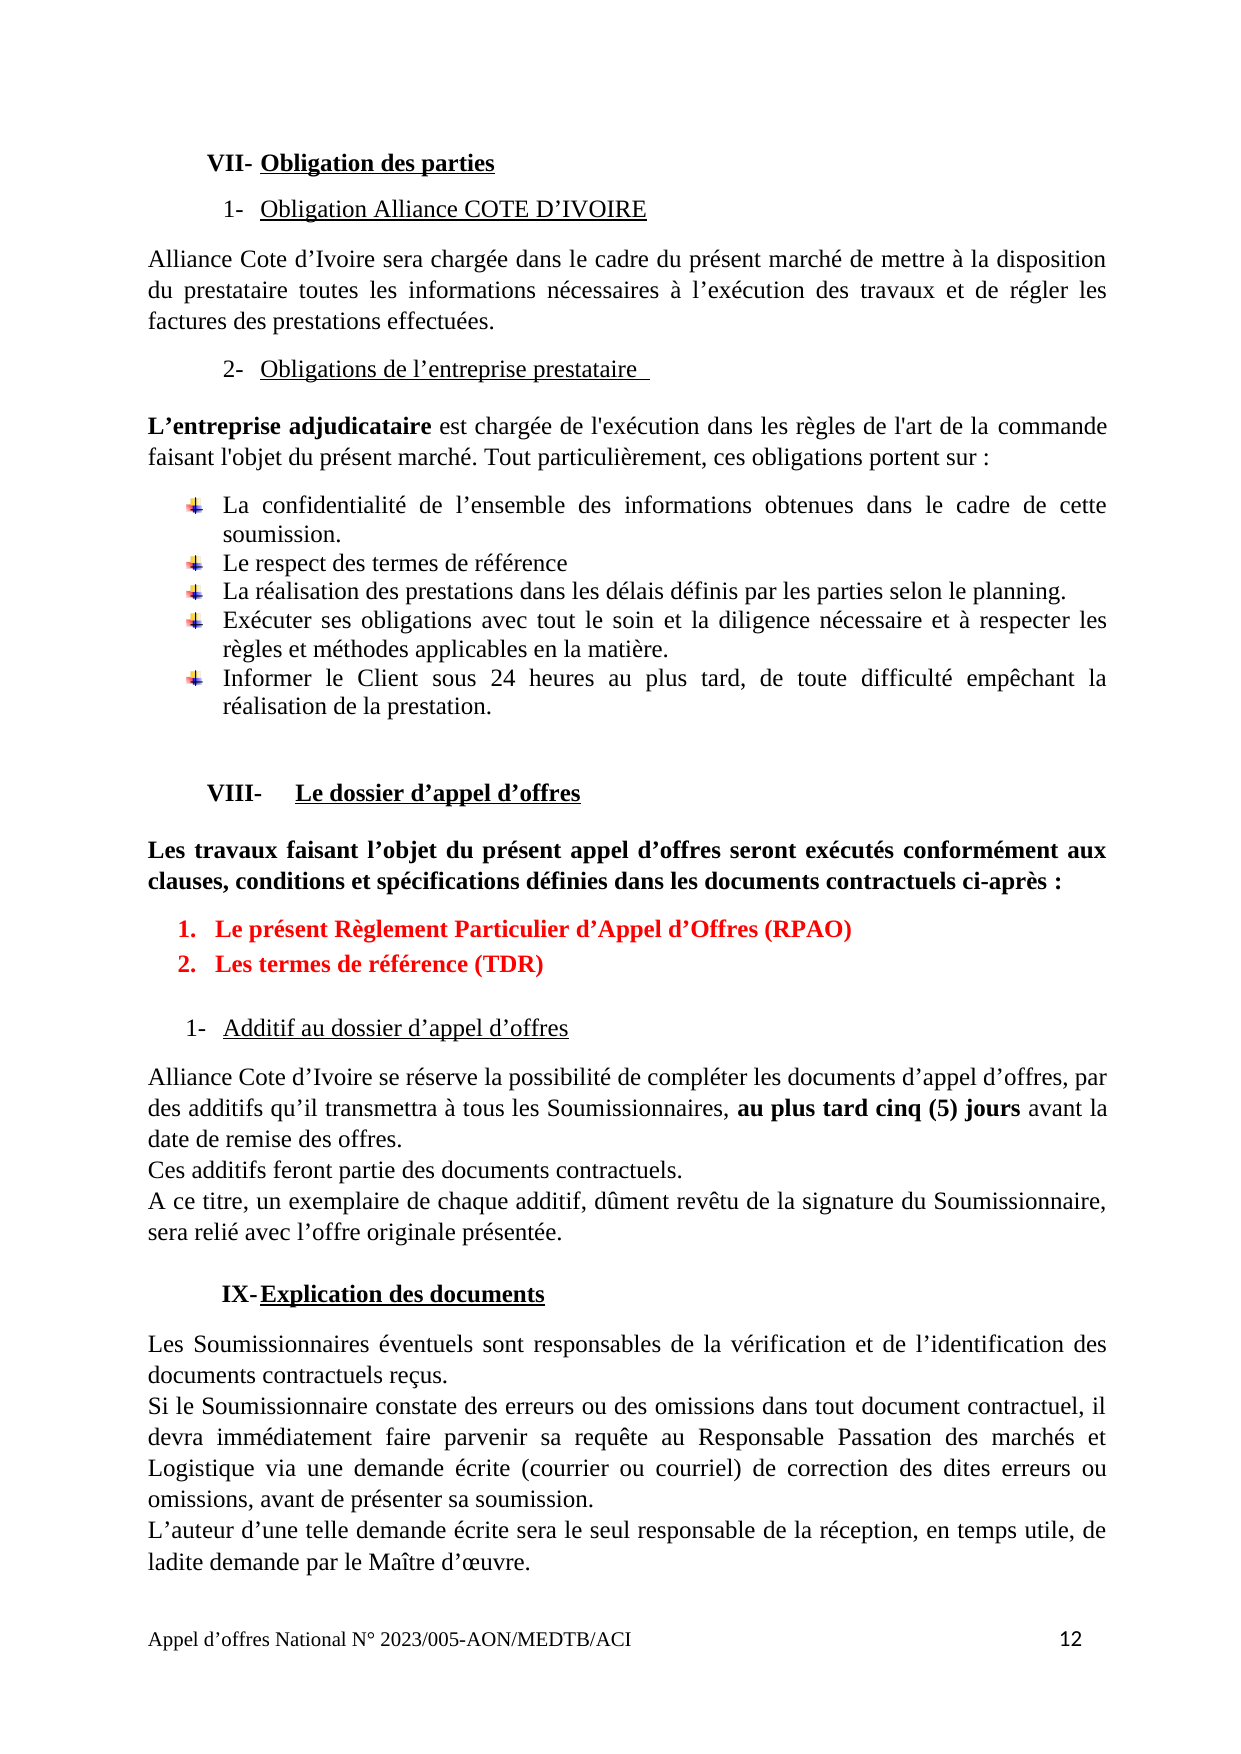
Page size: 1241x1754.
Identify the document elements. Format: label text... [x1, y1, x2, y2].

picture [186, 554, 203, 571]
text A ce titre, un exemplaire de chaque additif, dûment revêtu de la signature du Soumissionnaire, sera relié avec l’offre originale présentée. [148, 1186, 1107, 1246]
text Ces additifs feront partie des documents contractuels. [148, 1155, 1107, 1184]
list Le présent Règlement Particulier d’Appel d’Offres (RPAO) [177, 914, 1107, 943]
text Alliance Cote d’Ivoire se réserve la possibilité de compléter les documents d’appel d’offres, par des additifs qu’il transmettra à tous les Soumissionnaires, au plus tard cinq (5) jours avant la date de remise des offres. [148, 1062, 1107, 1153]
text Alliance Cote d’Ivoire sera chargée dans le cadre du présent marché de mettre à la disposition du prestataire toutes les informations nécessaires à l’exécution des travaux et de régler les factures des prestations effectuées. [148, 244, 1107, 335]
picture [186, 583, 203, 600]
list Informer le Client sous 24 heures au plus tard, de toute difficulté empêchant la réalisation de la prestation. [185, 663, 1107, 720]
text L’auteur d’une telle demande écrite sera le seul responsable de la réception, en temps utile, de ladite demande par le Maître d’œuvre. [148, 1516, 1107, 1575]
list Obligations de l’entreprise prestataire [223, 354, 1107, 383]
text Si le Soumissionnaire constate des erreurs ou des omissions dans tout document contractuel, il devra immédiatement faire parvenir sa requête au Responsable Passation des marchés et Logistique via une demande écrite (courrier ou courriel) de correction des dites erreurs ou omissions, avant de présenter sa soumission. [148, 1391, 1107, 1513]
text Les Soumissionnaires éventuels sont responsables de la vérification et de l’identification des documents contractuels reçus. [148, 1329, 1107, 1389]
list Explication des documents [221, 1279, 1107, 1308]
list Le respect des termes de référence [185, 548, 1107, 576]
list Additif au dossier d’appel d’offres [185, 1013, 1107, 1041]
text L’entreprise adjudicataire est chargée de l'exécution dans les règles de l'art de la commande faisant l'objet du présent marché. Tout particulièrement, ces obligations portent sur : [148, 411, 1107, 471]
list Obligation des parties [207, 148, 1107, 176]
text Les travaux faisant l’objet du présent appel d’offres seront exécutés conformément aux clauses, conditions et spécifications définies dans les documents contractuels ci-après : [148, 835, 1107, 895]
picture [186, 669, 203, 686]
list La réalisation des prestations dans les délais définis par les parties selon le planning. [185, 576, 1107, 605]
picture [186, 496, 203, 514]
picture [186, 611, 203, 629]
list Exécuter ses obligations avec tout le soin et la diligence nécessaire et à respecter les règles et méthodes applicables en la matière. [185, 605, 1107, 663]
list Les termes de référence (TDR) [177, 949, 1107, 978]
list Le dossier d’appel d’offres [207, 778, 1107, 806]
list Obligation Alliance COTE D’IVOIRE [223, 194, 1107, 223]
list La confidentialité de l’ensemble des informations obtenues dans le cadre de cette soumission. [185, 490, 1107, 548]
